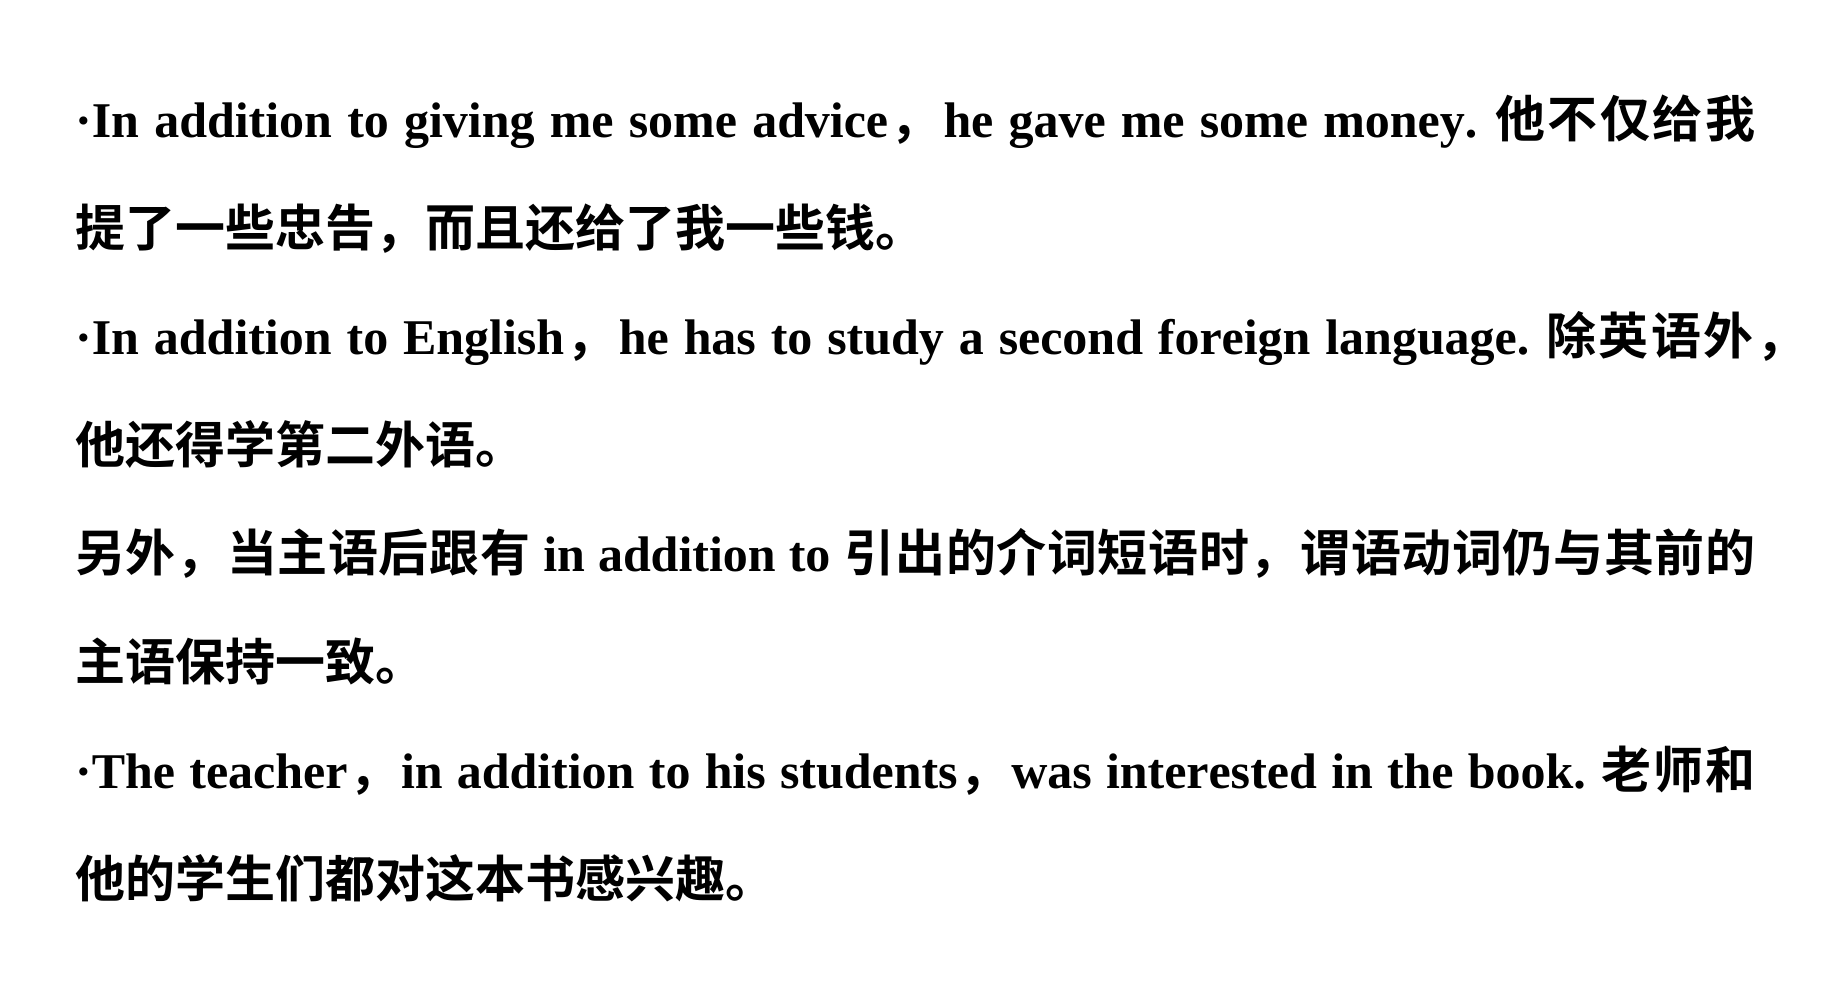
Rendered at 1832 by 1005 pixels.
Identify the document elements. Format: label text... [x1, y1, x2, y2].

text ·In addition to giving me some advice，he gave me some money. 他不仅给我提了一些忠告，而且还给了我一些钱。 [75, 79, 1756, 261]
text 另外，当主语后跟有 in addition to 引出的介词短语时，谓语动词仍与其前的主语保持一致。 [75, 514, 1756, 695]
text ·The teacher，in addition to his students，was interested in the book. 老师和他的学生们都对这本书感兴趣。 [75, 731, 1756, 912]
text ·In addition to English，he has to study a second foreign language. 除英语外，他还得学第二外语。 [75, 297, 1756, 478]
